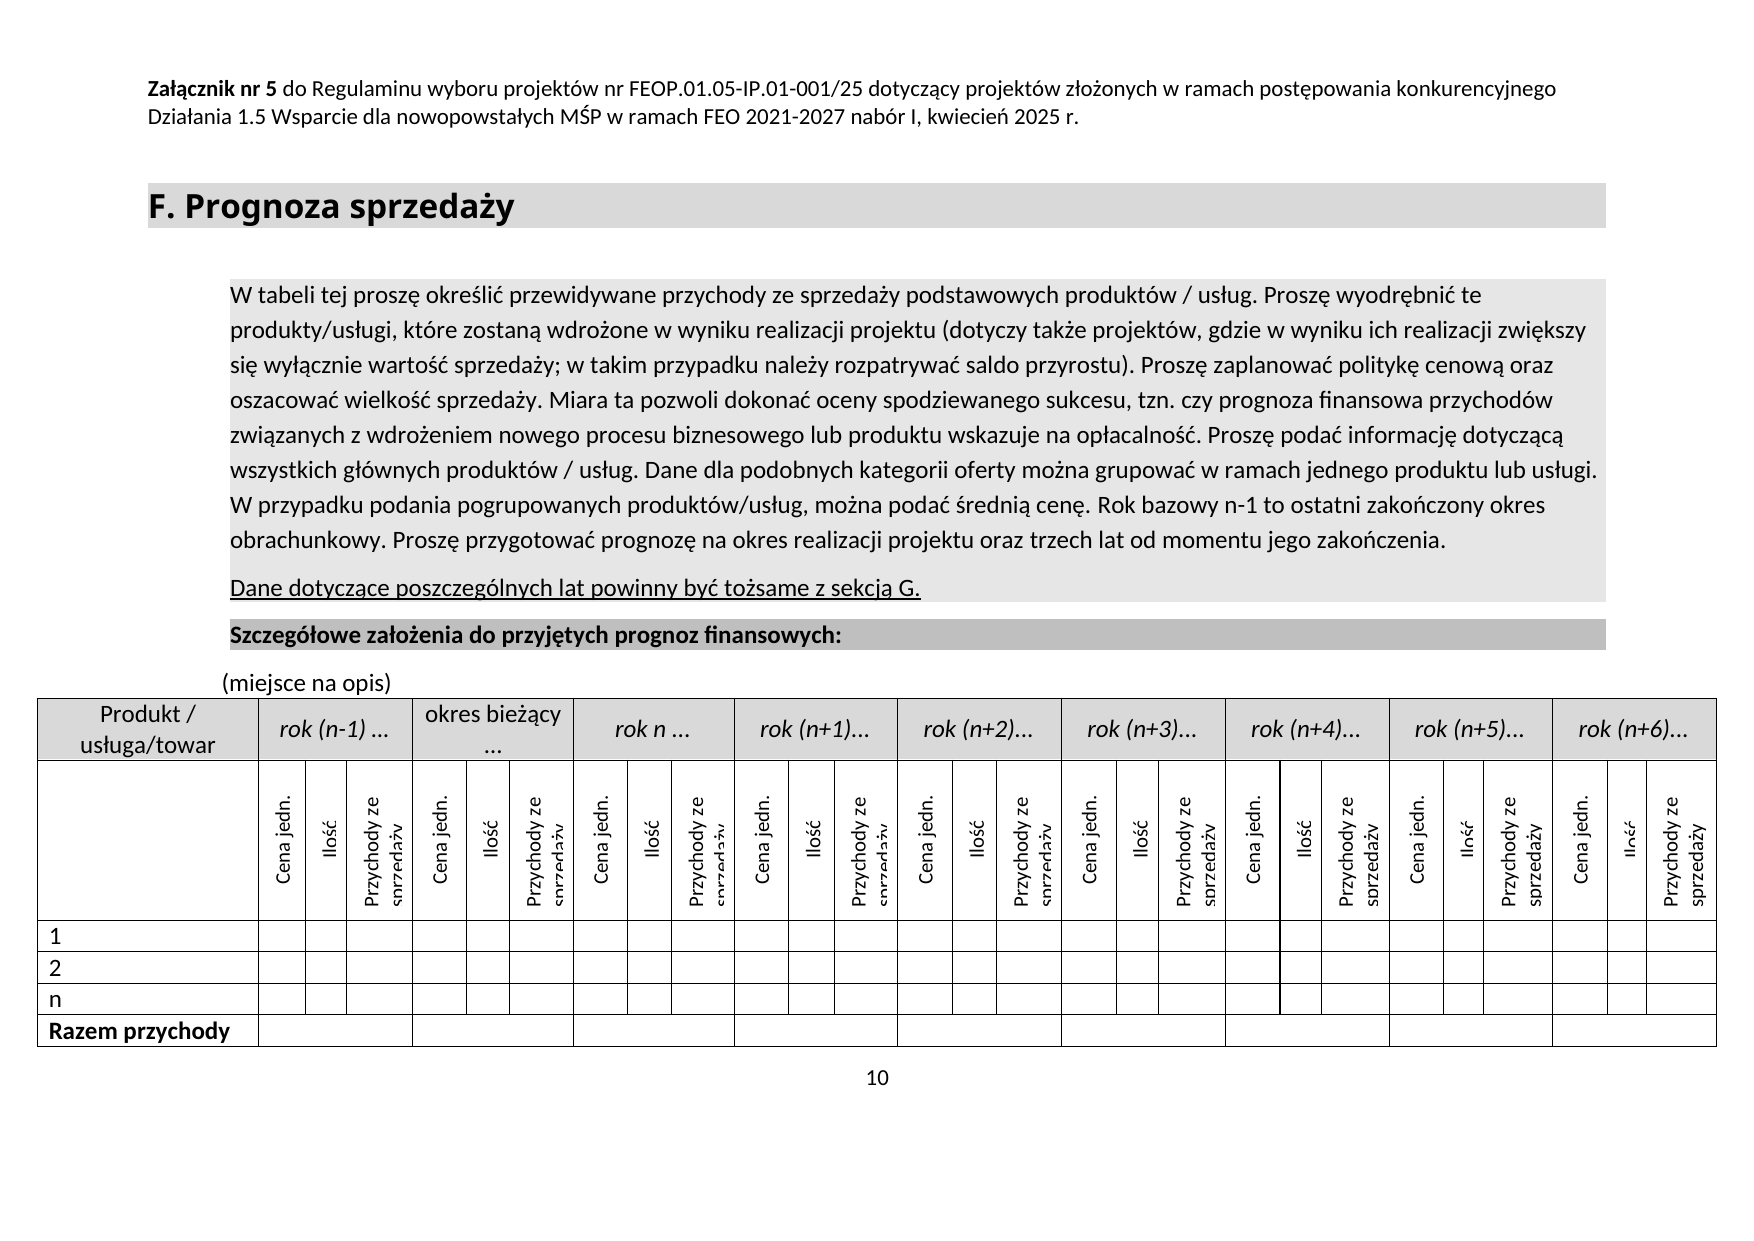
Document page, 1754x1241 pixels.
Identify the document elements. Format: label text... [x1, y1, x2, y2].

table_cell 2 [38, 952, 258, 983]
table_cell [1281, 984, 1321, 1014]
table_cell Przychody ze sprzedaży [510, 761, 573, 919]
table_cell [1322, 921, 1389, 951]
table_cell [1062, 1015, 1225, 1046]
table_cell [789, 984, 834, 1014]
table_cell [1117, 921, 1158, 951]
table_cell [1553, 984, 1607, 1014]
table_cell Cena jedn. [1553, 761, 1607, 919]
table_cell Ilość [628, 761, 671, 919]
table_cell [898, 1015, 1061, 1046]
table_cell [1608, 984, 1646, 1014]
table_cell [1647, 952, 1716, 983]
table_cell [1444, 984, 1483, 1014]
table_cell Przychody ze sprzedaży [1647, 761, 1716, 919]
table_cell [574, 952, 627, 983]
table_cell Cena jedn. [413, 761, 466, 919]
table_cell [510, 921, 573, 951]
table_header rok n ... [574, 699, 734, 759]
table_cell [1226, 952, 1279, 983]
table_cell Cena jedn. [1226, 761, 1279, 919]
table_cell Przychody ze sprzedaży [1484, 761, 1552, 919]
table_cell [1159, 984, 1225, 1014]
table_cell [1647, 921, 1716, 951]
table_cell [953, 921, 996, 951]
table_cell [898, 984, 952, 1014]
table_cell [672, 921, 734, 951]
table_cell [672, 952, 734, 983]
table_cell [1553, 921, 1607, 951]
table_cell [628, 952, 671, 983]
table_cell [574, 921, 627, 951]
table_cell [1117, 984, 1158, 1014]
table_cell [1281, 952, 1321, 983]
table_cell [628, 984, 671, 1014]
table_cell Ilość [467, 761, 509, 919]
table_cell [38, 761, 258, 919]
table_cell [1226, 1015, 1389, 1046]
table_cell [953, 952, 996, 983]
table_header rok (n+6)... [1553, 699, 1716, 759]
table_cell [835, 984, 897, 1014]
table_cell [1062, 921, 1116, 951]
table_header rok (n+3)... [1062, 699, 1225, 759]
table_cell [259, 1015, 412, 1046]
table_cell [672, 984, 734, 1014]
table_cell [259, 921, 305, 951]
table_cell Ilość [1117, 761, 1158, 919]
table_cell [1444, 952, 1483, 983]
table_cell [259, 952, 305, 983]
table_cell [898, 952, 952, 983]
table_cell [1281, 921, 1321, 951]
table_cell [1062, 952, 1116, 983]
table_cell [1322, 952, 1389, 983]
table_cell [347, 952, 412, 983]
table_cell Przychody ze sprzedaży [997, 761, 1061, 919]
table_header rok (n+4)... [1226, 699, 1389, 759]
table_cell [1390, 952, 1443, 983]
table_cell [510, 984, 573, 1014]
table_cell [413, 984, 466, 1014]
table_cell n [38, 984, 258, 1014]
table_cell Cena jedn. [1390, 761, 1443, 919]
table_cell [735, 952, 788, 983]
table_cell [1390, 1015, 1552, 1046]
table_cell [628, 921, 671, 951]
table_cell [467, 984, 509, 1014]
table_cell [259, 984, 305, 1014]
table_cell Przychody ze sprzedaży [672, 761, 734, 919]
table_cell [413, 1015, 573, 1046]
table_cell [306, 984, 346, 1014]
table_header rok (n+2)... [898, 699, 1061, 759]
table_cell [347, 984, 412, 1014]
table_cell Cena jedn. [574, 761, 627, 919]
table_cell [953, 984, 996, 1014]
table_header rok (n+5)... [1390, 699, 1552, 759]
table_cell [38, 1015, 258, 1046]
table_cell [306, 952, 346, 983]
table_cell [997, 984, 1061, 1014]
table_cell [1117, 952, 1158, 983]
table_cell [835, 952, 897, 983]
table_cell [510, 952, 573, 983]
table_cell Cena jedn. [735, 761, 788, 919]
text Szczegółowe założenia do przyjętych prognoz finansowych: [230, 619, 1606, 650]
table_cell [1647, 984, 1716, 1014]
table_cell [306, 921, 346, 951]
table_cell Ilość [1444, 761, 1483, 919]
table_header okres bieżący … [413, 699, 573, 759]
table_cell Przychody ze sprzedaży [1322, 761, 1389, 919]
table_header rok (n-1) … [259, 699, 412, 759]
table_cell [789, 952, 834, 983]
table_cell [413, 952, 466, 983]
table_cell [1484, 921, 1552, 951]
table_cell Ilość [789, 761, 834, 919]
table_cell [574, 984, 627, 1014]
table_cell [1390, 921, 1443, 951]
table_cell [347, 921, 412, 951]
table_cell [835, 921, 897, 951]
table_cell [1444, 921, 1483, 951]
table_cell [789, 921, 834, 951]
table_cell Ilość [1608, 761, 1646, 919]
table_cell [1159, 921, 1225, 951]
table_cell [735, 1015, 897, 1046]
table_cell Przychody ze sprzedaży [1159, 761, 1225, 919]
subtitle F. Prognoza sprzedaży [148, 183, 1606, 228]
table_cell [1159, 952, 1225, 983]
table_cell Ilość [306, 761, 346, 919]
table_cell [1608, 921, 1646, 951]
table_cell [1226, 921, 1279, 951]
table_cell [1608, 952, 1646, 983]
text Dane dotyczące poszczególnych lat powinny być tożsame z sekcją G. [230, 572, 1606, 602]
table_cell [898, 921, 952, 951]
text (miejsce na opis) [148, 667, 1606, 697]
table_cell Cena jedn. [1062, 761, 1116, 919]
table_cell 1 [38, 921, 258, 951]
table_cell Ilość [953, 761, 996, 919]
table_cell Cena jedn. [898, 761, 952, 919]
table_cell [997, 952, 1061, 983]
table_cell [1226, 984, 1279, 1014]
table_cell [1322, 984, 1389, 1014]
table_cell [1484, 984, 1552, 1014]
table_cell [735, 921, 788, 951]
table_cell [997, 921, 1061, 951]
table_cell Cena jedn. [259, 761, 305, 919]
text W tabeli tej proszę określić przewidywane przychody ze sprzedaży podstawowych produktów / usług. Proszę wyodrębnić te produkty/usługi, które zostaną wdrożone w wyniku realizacji projektu (dotyczy także projektów, gdzie w wyniku ich realizacji zwiększy się wyłącznie wartość sprzedaży; w takim przypadku należy rozpatrywać saldo przyrostu). Proszę zaplanować politykę cenową oraz oszacować wielkość sprzedaży. Miara ta pozwoli dokonać oceny spodziewanego sukcesu, tzn. czy prognoza finansowa przychodów związanych z wdrożeniem nowego procesu biznesowego lub produktu wskazuje na opłacalność. Proszę podać informację dotyczącą wszystkich głównych produktów / usług. Dane dla podobnych kategorii oferty można grupować w ramach jednego produktu lub usługi. W przypadku podania pogrupowanych produktów/usług, można podać średnią cenę. Rok bazowy n-1 to ostatni zakończony okres obrachunkowy. Proszę przygotować prognozę na okres realizacji projektu oraz trzech lat od momentu jego zakończenia. [230, 279, 1606, 555]
table_cell [1062, 984, 1116, 1014]
table_cell [735, 984, 788, 1014]
table_header rok (n+1)... [735, 699, 897, 759]
table_cell [1553, 952, 1607, 983]
table_cell [1484, 952, 1552, 983]
table_cell Przychody ze sprzedaży [347, 761, 412, 919]
table_cell [1553, 1015, 1716, 1046]
table_cell Ilość [1281, 761, 1321, 919]
table_header Produkt / usługa/towar [38, 699, 258, 759]
table_cell [1390, 984, 1443, 1014]
table_cell [413, 921, 466, 951]
table_cell [574, 1015, 734, 1046]
table_cell [467, 952, 509, 983]
table_cell [467, 921, 509, 951]
table_cell Przychody ze sprzedaży [835, 761, 897, 919]
